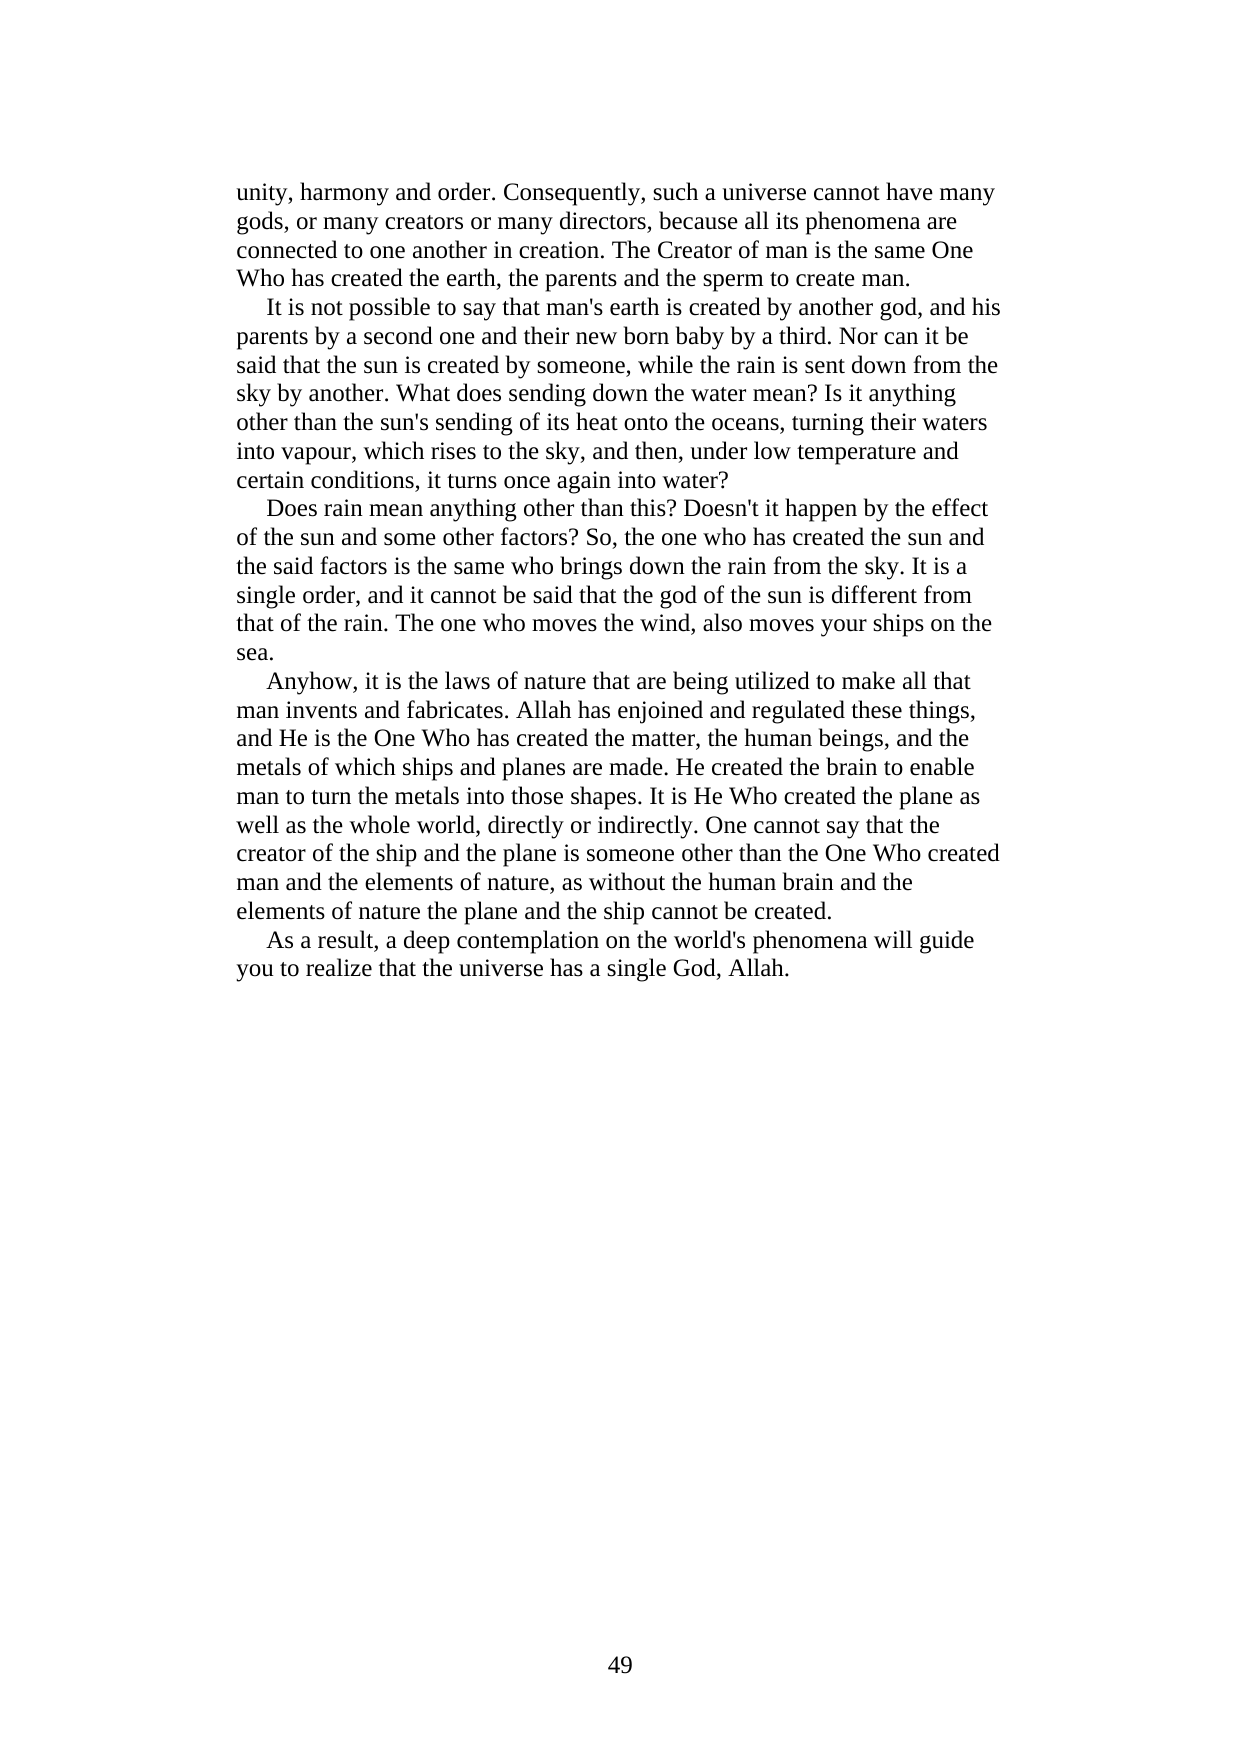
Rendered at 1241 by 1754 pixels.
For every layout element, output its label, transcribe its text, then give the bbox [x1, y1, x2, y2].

text It is not possible to say that man's earth is created by another god, and his parents by a second one and their new born baby by a third. Nor can it be said that the sun is created by someone, while the rain is sent down from the sky by another. What does sending down the water mean? Is it anything other than the sun's sending of its heat onto the oceans, turning their waters into vapour, which rises to the sky, and then, under low temperature and certain conditions, it turns once again into water? [236, 292, 1004, 493]
text Anyhow, it is the laws of nature that are being utilized to make all that man invents and fabricates. Allah has enjoined and regulated these things, and He is the One Who has created the matter, the human beings, and the metals of which ships and planes are made. He created the brain to enable man to turn the metals into those shapes. It is He Who created the plane as well as the whole world, directly or indirectly. One cannot say that the creator of the ship and the plane is someone other than the One Who created man and the elements of nature, as without the human brain and the elements of nature the plane and the ship cannot be created. [236, 666, 1004, 925]
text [236, 177, 1004, 292]
text As a result, a deep contemplation on the world's phenomena will guide you to realize that the universe has a single God, Allah. [236, 925, 1004, 982]
text Does rain mean anything other than this? Doesn't it happen by the effect of the sun and some other factors? So, the one who has created the sun and the said factors is the same who brings down the rain from the sky. It is a single order, and it cannot be said that the god of the sun is different from that of the rain. The one who moves the wind, also moves your ships on the sea. [236, 493, 1004, 666]
